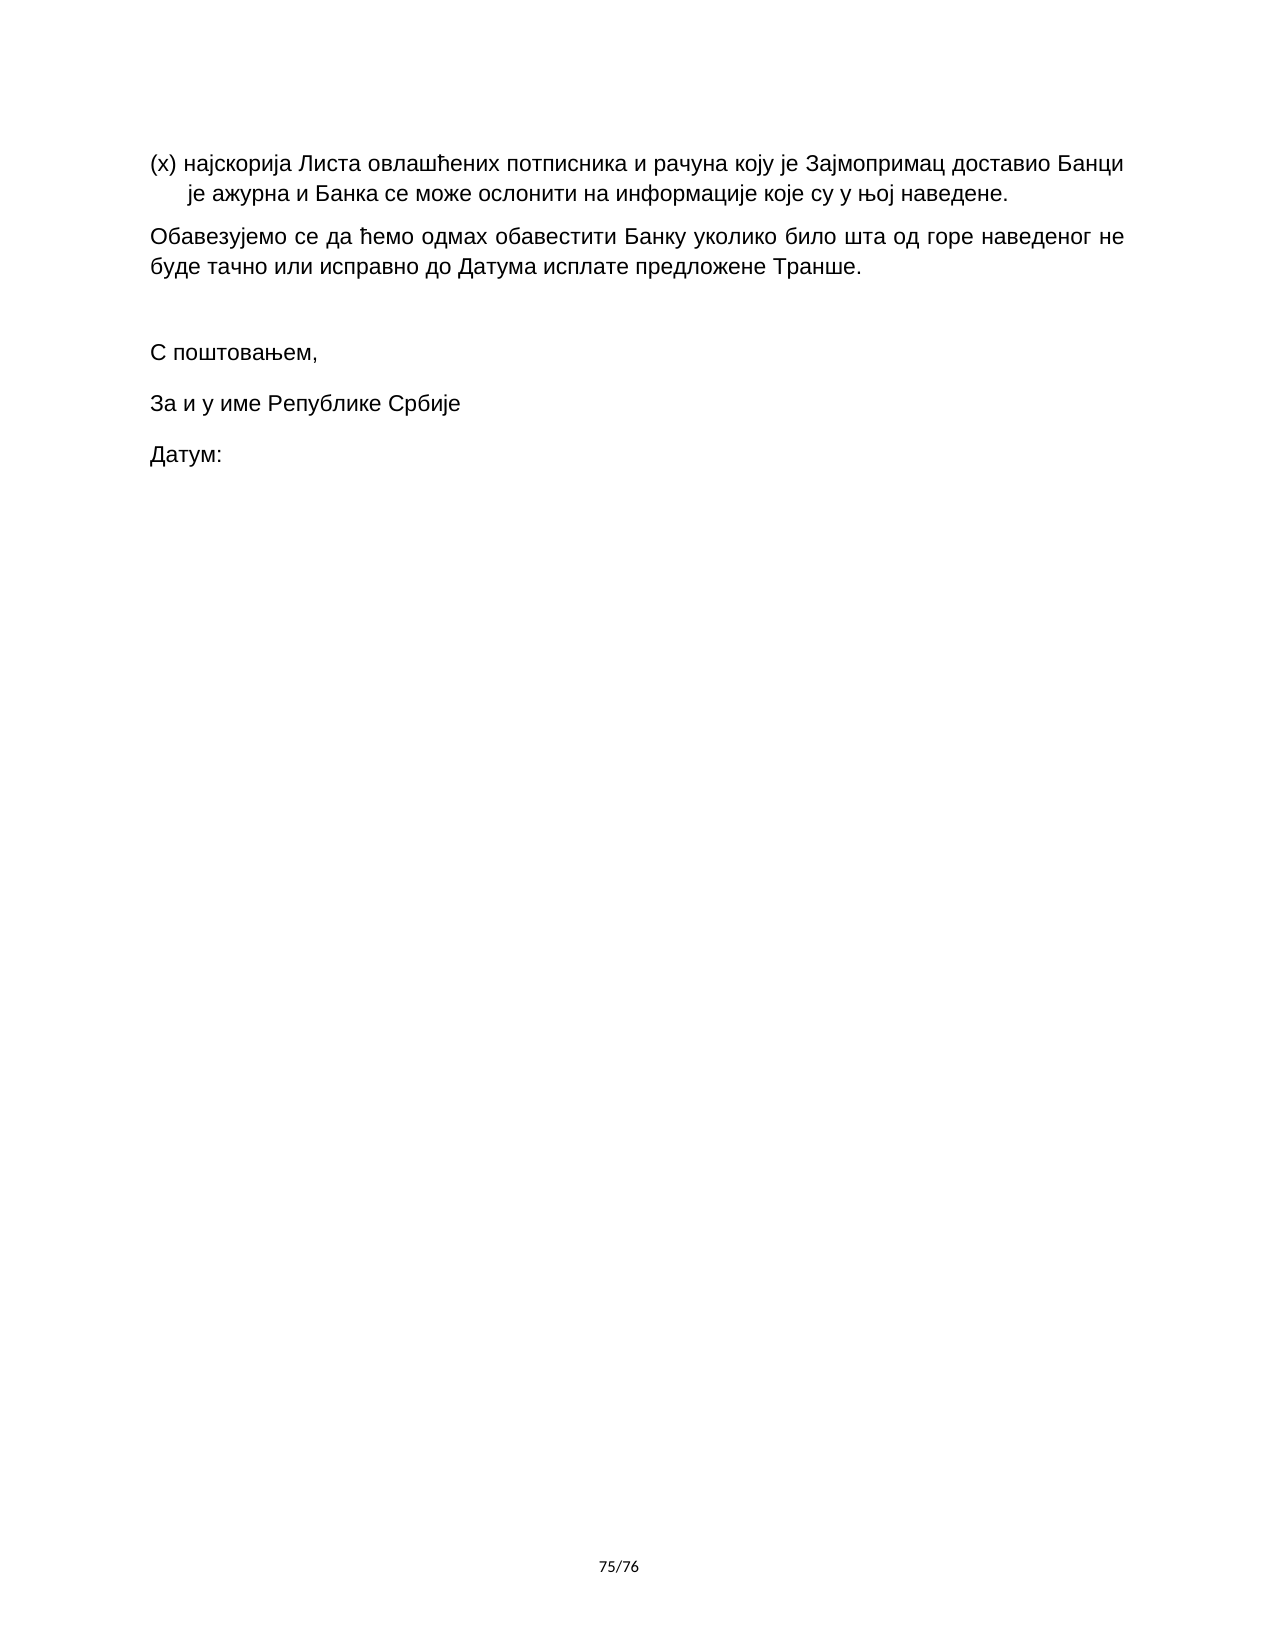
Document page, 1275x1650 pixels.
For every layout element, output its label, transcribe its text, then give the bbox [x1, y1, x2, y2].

text Датум: [150, 441, 1125, 467]
text С поштовањем, [150, 338, 1125, 365]
text За и у име Републике Србије [150, 389, 1125, 416]
text (х) најскорија Листа oвлашћених потписника и рачуна коју је Зајмопримац доставио Банци је ажурна и Банка се може ослонити на информације које су у њој наведене. [150, 150, 1125, 207]
text Обавезујемо се да ћемо одмах обавестити Банку уколико било шта од горе наведеног не буде тачно или исправно до Датума исплате предложене Транше. [150, 223, 1125, 279]
